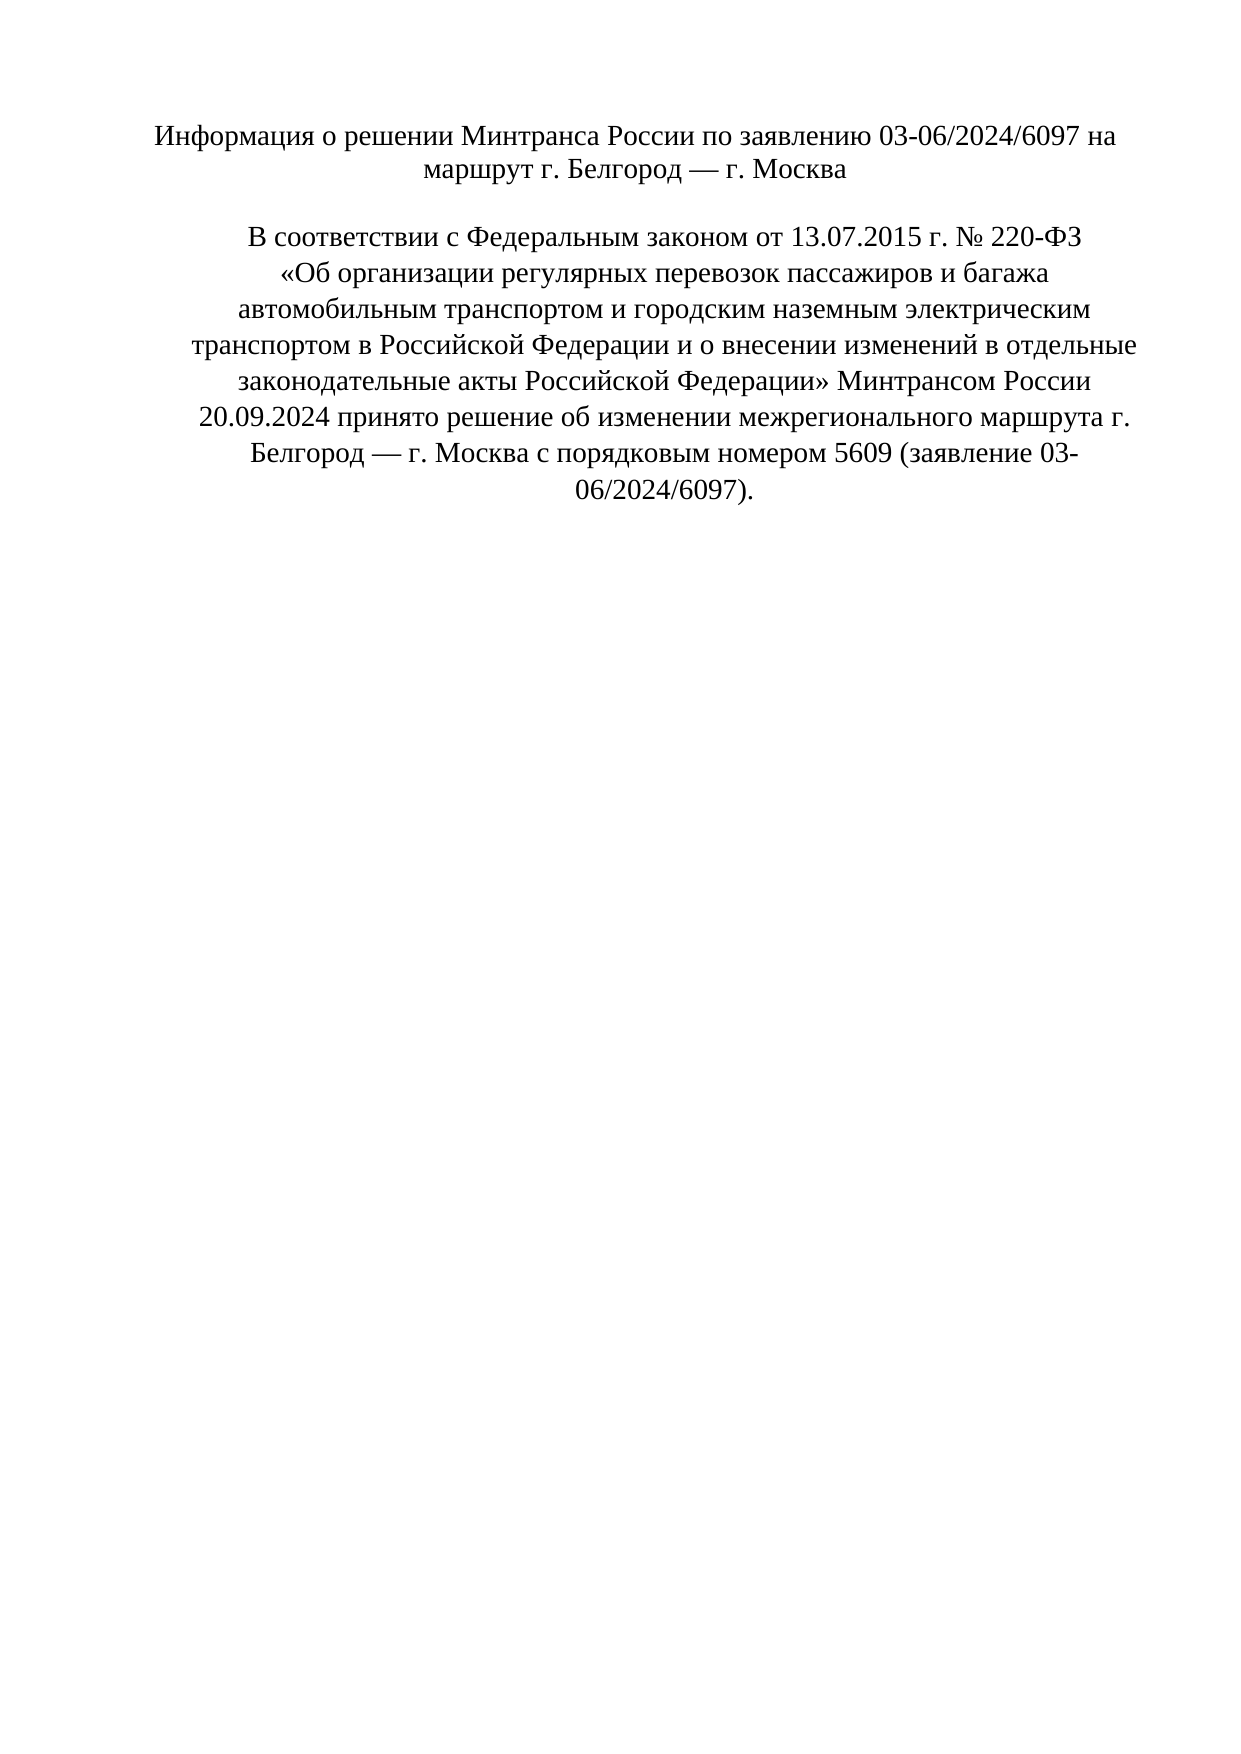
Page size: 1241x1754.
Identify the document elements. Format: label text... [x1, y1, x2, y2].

text Информация о решении Минтранса России по заявлению 03-06/2024/6097 на маршрут г. Белгород — г. Москва [118, 118, 1152, 185]
text В соответствии с Федеральным законом от 13.07.2015 г. № 220-ФЗ «Об организации регулярных перевозок пассажиров и багажа автомобильным транспортом и городским наземным электрическим транспортом в Российской Федерации и о внесении изменений в отдельные законодательные акты Российской Федерации» Минтрансом России 20.09.2024 принято решение об изменении межрегионального маршрута г. Белгород — г. Москва с порядковым номером 5609 (заявление 03-06/2024/6097). [177, 219, 1152, 505]
